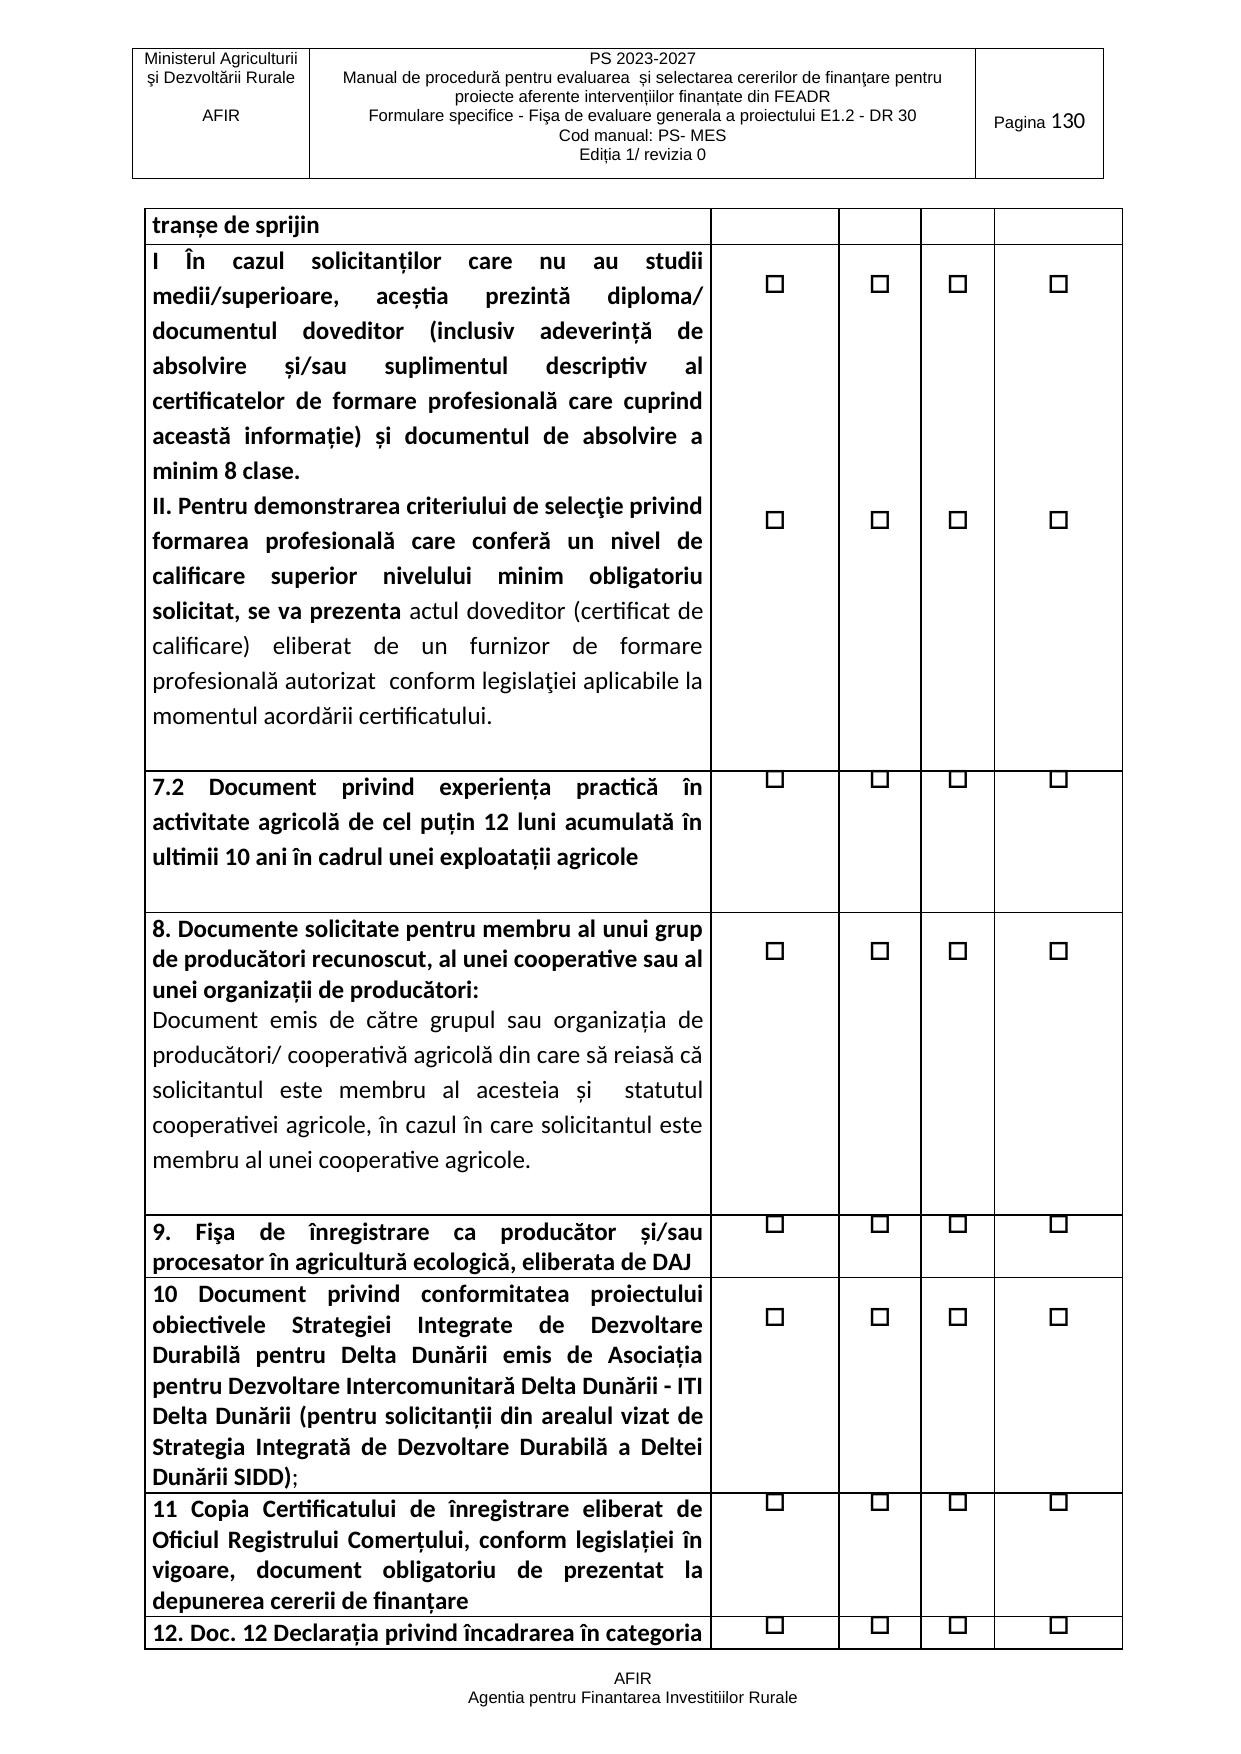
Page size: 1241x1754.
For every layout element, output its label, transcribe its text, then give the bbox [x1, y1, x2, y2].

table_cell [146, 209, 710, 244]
table_cell [995, 245, 1122, 770]
table_cell [922, 209, 994, 244]
table_cell [995, 1278, 1122, 1492]
table_cell [995, 1216, 1122, 1277]
table_cell [840, 1494, 920, 1616]
table_cell [995, 209, 1122, 244]
table_cell [712, 1216, 838, 1277]
table_cell [995, 1494, 1122, 1616]
table_cell [922, 1278, 994, 1492]
table_cell [840, 772, 920, 911]
table_cell [922, 913, 994, 1214]
table_cell [712, 209, 838, 244]
table_cell [922, 772, 994, 911]
table_cell [995, 913, 1122, 1214]
table_cell [712, 1278, 838, 1492]
table_cell 8. Documente solicitate pentru membru al unui grup de producători recunoscut, al unei cooperative sau al unei organizații de producători: Document emis de către grupul sau organizația de producători/ cooperativă agricolă din care să reiasă că solicitantul este membru al acesteia și statutul cooperativei agricole, în cazul în care solicitantul este membru al unei cooperative agricole. [146, 913, 710, 1214]
table_cell 12. Doc. 12 Declarația privind încadrarea în categoria de IMM [146, 1617, 710, 1648]
table_cell [712, 772, 838, 911]
table_cell 9. Fişa de înregistrare ca producător și/sau procesator în agricultură ecologică, eliberata de DAJ [146, 1216, 710, 1277]
table_cell [922, 1617, 994, 1648]
table_cell [712, 913, 838, 1214]
table_cell 7.2 Document privind experiența practică în activitate agricolă de cel puțin 12 luni acumulată în ultimii 10 ani în cadrul unei exploatații agricole [146, 772, 710, 911]
table_cell 11 Copia Certificatului de înregistrare eliberat de Oficiul Registrului Comerțului, conform legislației în vigoare, document obligatoriu de prezentat la depunerea cererii de finanțare [146, 1494, 710, 1616]
table_cell 10 Document privind conformitatea proiectului obiectivele Strategiei Integrate de Dezvoltare Durabilă pentru Delta Dunării emis de Asociația pentru Dezvoltare Intercomunitară Delta Dunării - ITI Delta Dunării (pentru solicitanții din arealul vizat de Strategia Integrată de Dezvoltare Durabilă a Deltei Dunării SIDD); [146, 1278, 710, 1492]
table_cell [840, 245, 920, 770]
table_cell [712, 1617, 838, 1648]
table_cell [922, 245, 994, 770]
table_cell [712, 245, 838, 770]
table_cell [995, 1617, 1122, 1648]
table_cell [840, 1617, 920, 1648]
table_cell I În cazul solicitanţilor care nu au studii medii/superioare, aceştia prezintă diploma/ documentul doveditor (inclusiv adeverinţă de absolvire şi/sau suplimentul descriptiv al certificatelor de formare profesională care cuprind această informaţie) și documentul de absolvire a minim 8 clase. II. Pentru demonstrarea criteriului de selecţie privind formarea profesională care conferă un nivel de calificare superior nivelului minim obligatoriu solicitat, se va prezenta actul doveditor (certificat de calificare) eliberat de un furnizor de formare profesională autorizat conform legislaţiei aplicabile la momentul acordării certificatului. [146, 245, 710, 770]
table_cell [840, 913, 920, 1214]
table_cell [995, 772, 1122, 911]
table_cell [840, 209, 920, 244]
table_cell [922, 1216, 994, 1277]
table_cell [840, 1216, 920, 1277]
table_cell [840, 1278, 920, 1492]
table_cell [922, 1494, 994, 1616]
table_cell [712, 1494, 838, 1616]
